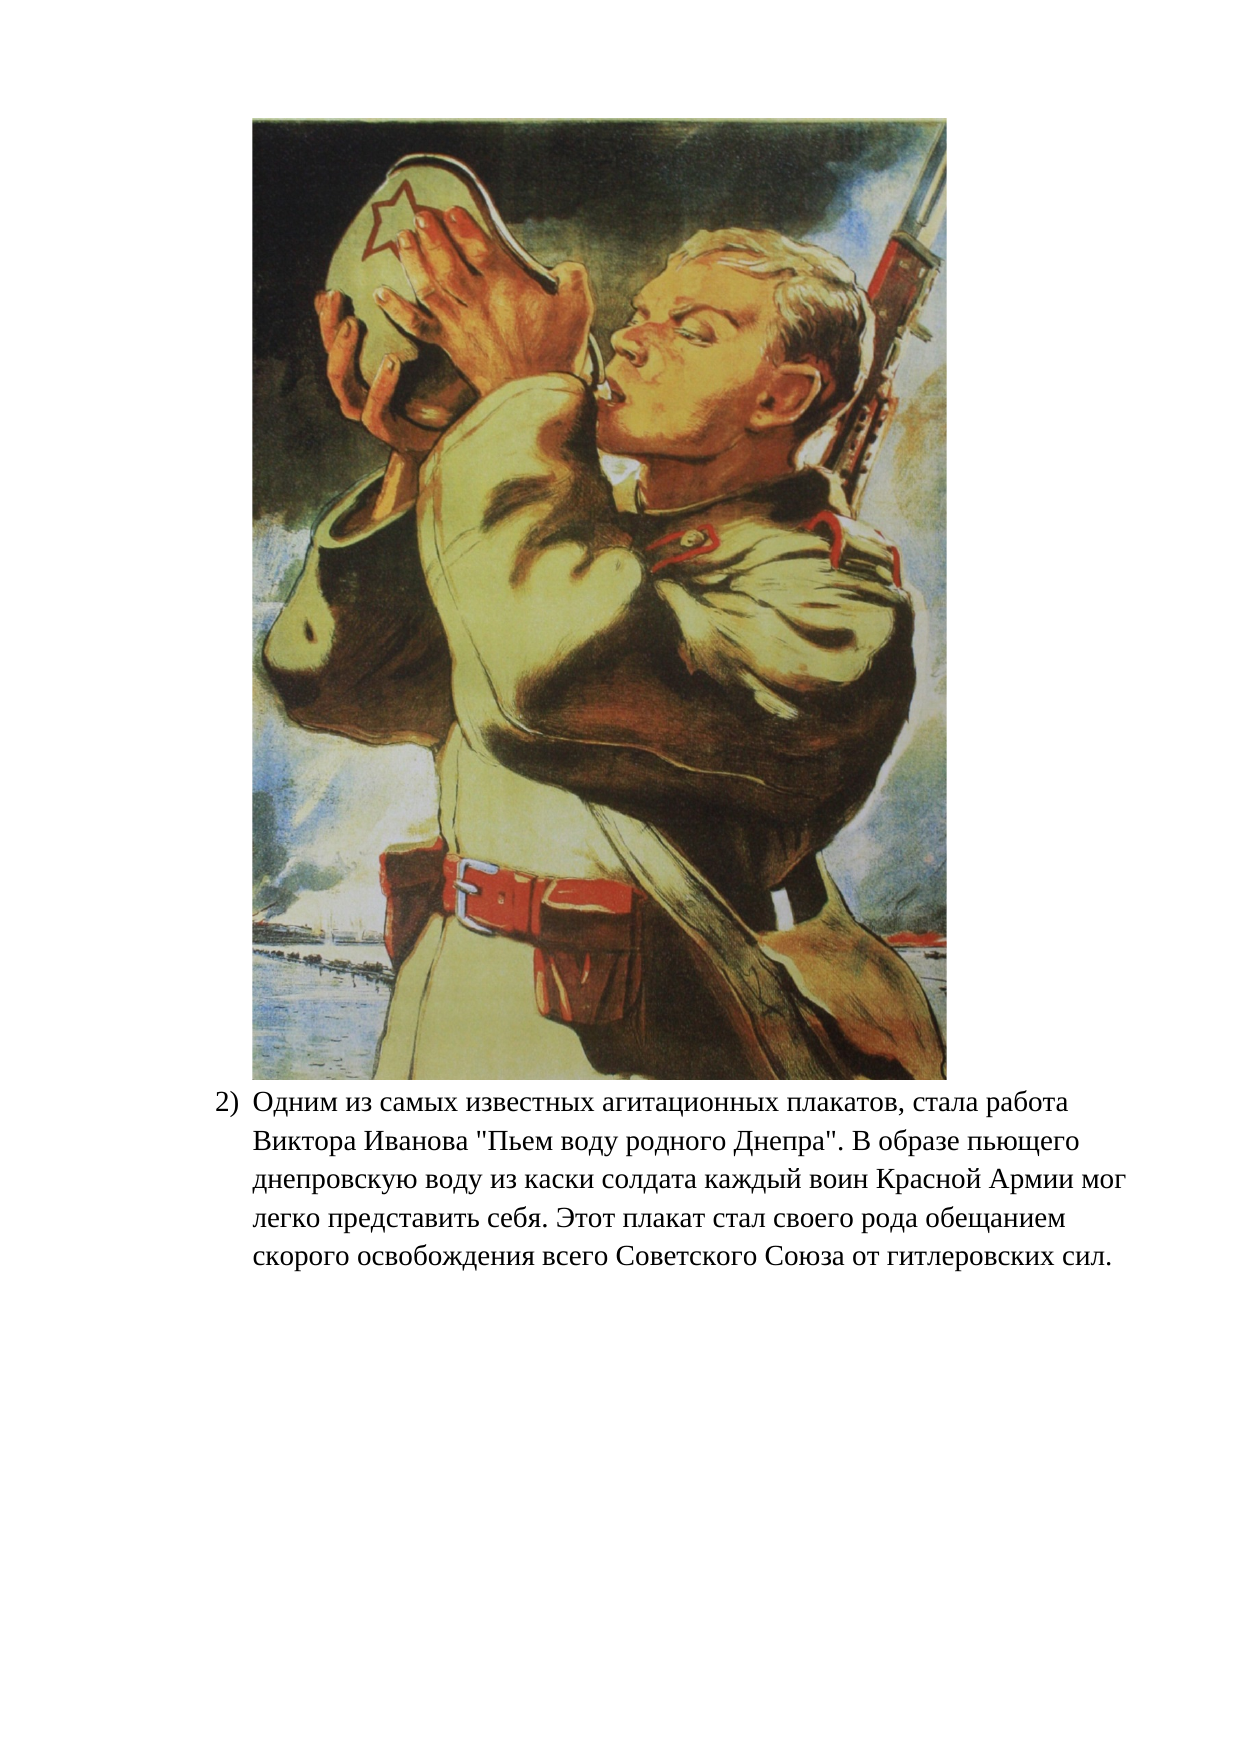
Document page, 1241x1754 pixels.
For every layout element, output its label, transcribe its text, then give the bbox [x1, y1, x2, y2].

list Одним из самых известных агитационных плакатов, стала работа Виктора Иванова "Пьем воду родного Днепра". В образе пьющего днепровскую воду из каски солдата каждый воин Красной Армии мог легко представить себя. Этот плакат стал своего рода обещанием скорого освобождения всего Советского Союза от гитлеровских сил. [215, 1084, 1152, 1272]
picture [252, 118, 947, 1080]
